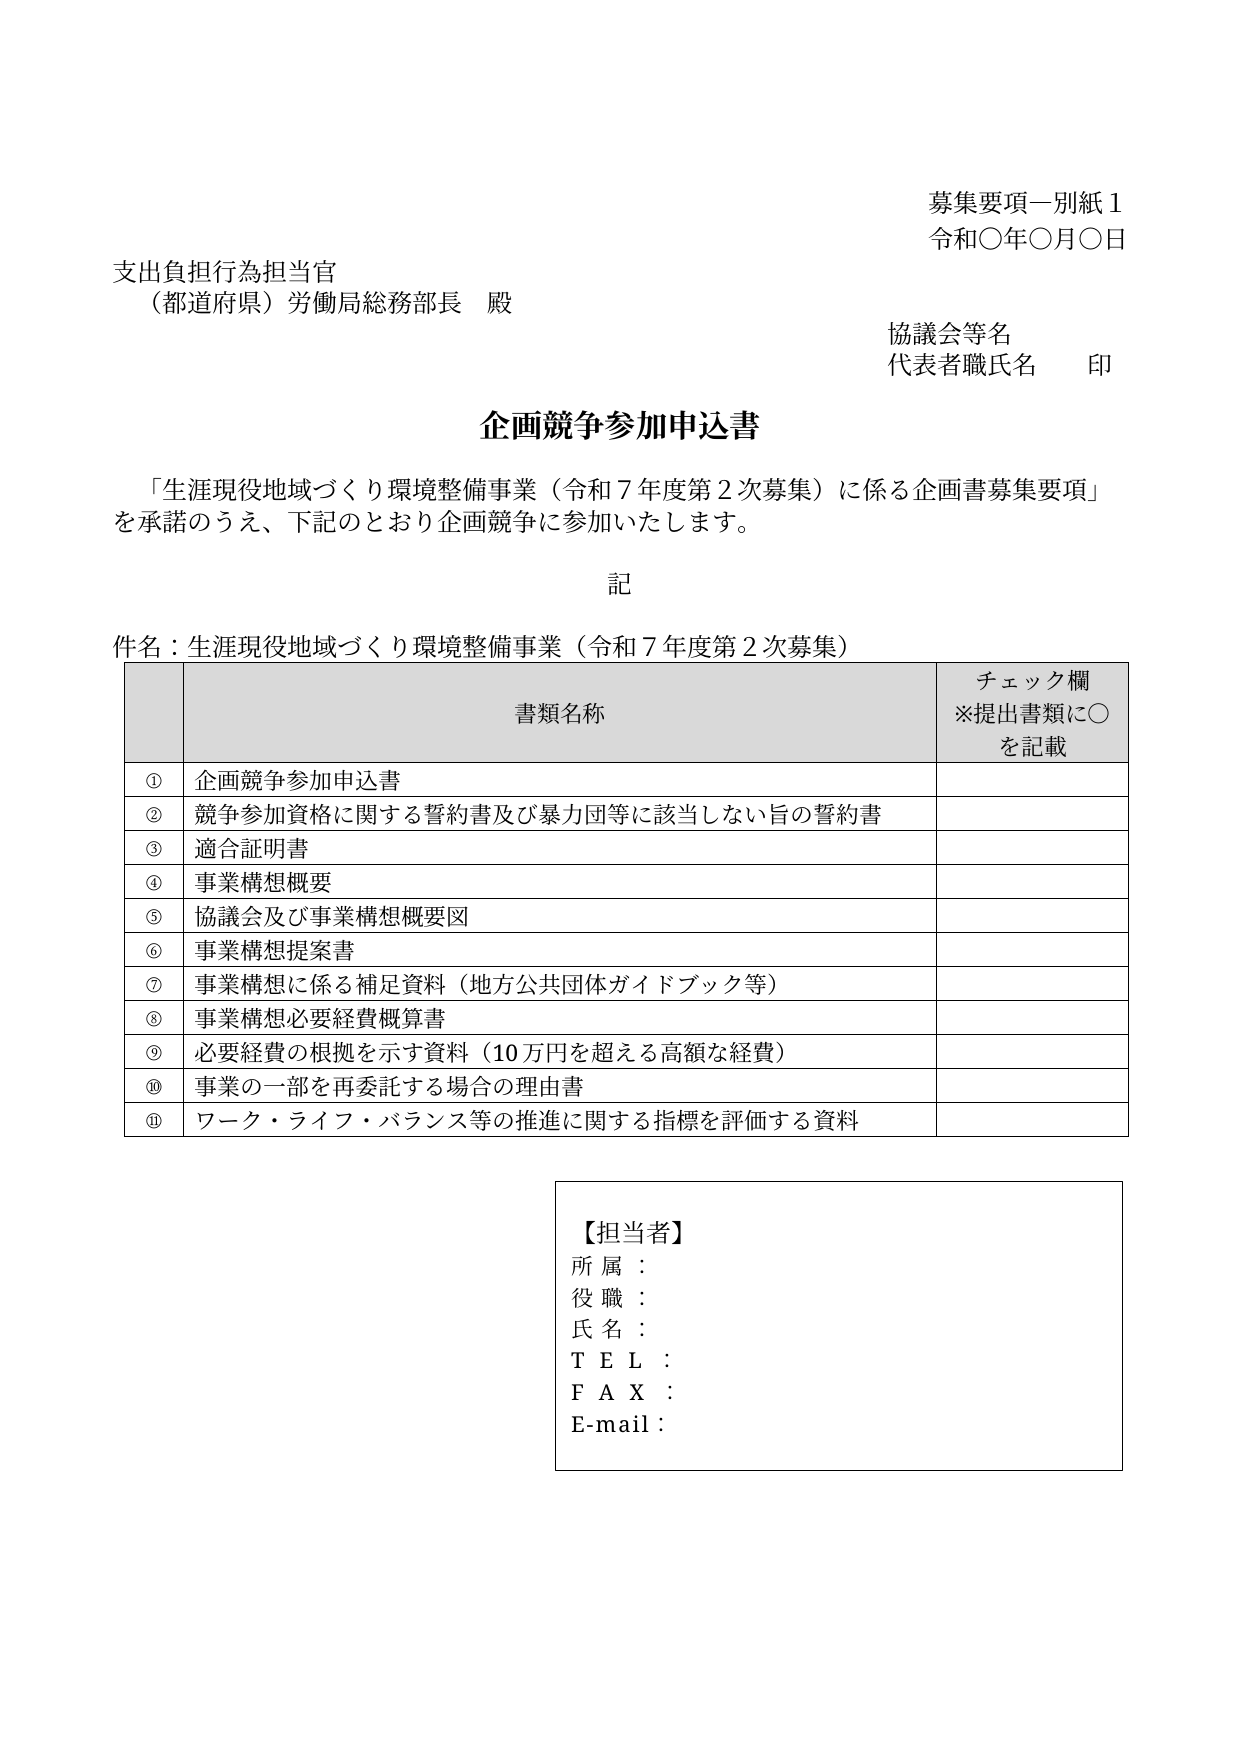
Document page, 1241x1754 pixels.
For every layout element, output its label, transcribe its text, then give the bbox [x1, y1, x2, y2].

subtitle 記 [112, 568, 1128, 600]
text 支出負担行為担当官 [112, 256, 1128, 287]
text （都道府県）労働局総務部長 殿 [112, 287, 1128, 318]
table_cell 事業構想に係る補足資料（地方公共団体ガイドブック等） [184, 967, 936, 1000]
table_cell [937, 1035, 1128, 1068]
table_header 書類名称 [184, 663, 936, 762]
table_cell ③ [125, 831, 183, 864]
table_cell ② [125, 797, 183, 830]
table_header チェック欄 ※提出書類に○を記載 [937, 663, 1128, 762]
text 協議会等名 [112, 318, 1128, 350]
table_cell ④ [125, 865, 183, 898]
table_cell 事業構想必要経費概算書 [184, 1001, 936, 1034]
table_cell 必要経費の根拠を示す資料（10万円を超える高額な経費） [184, 1035, 936, 1068]
table_cell [937, 1103, 1128, 1136]
table_header [125, 663, 183, 762]
text 件名：生涯現役地域づくり環境整備事業（令和７年度第２次募集） [112, 631, 1128, 662]
table_cell ⑤ [125, 899, 183, 932]
text 企画競争参加申込書 [112, 412, 1128, 443]
table_cell 事業構想概要 [184, 865, 936, 898]
table_cell ① [125, 763, 183, 796]
table_cell [937, 763, 1128, 796]
text 募集要項―別紙１ [112, 184, 1128, 220]
table_cell 企画競争参加申込書 [184, 763, 936, 796]
table_cell 協議会及び事業構想概要図 [184, 899, 936, 932]
table_cell [937, 831, 1128, 864]
table_cell ⑦ [125, 967, 183, 1000]
text 「生涯現役地域づくり環境整備事業（令和７年度第２次募集）に係る企画書募集要項」を承諾のうえ、下記のとおり企画競争に参加いたします。 [112, 475, 1128, 537]
table_cell ワーク・ライフ・バランス等の推進に関する指標を評価する資料 [184, 1103, 936, 1136]
table_cell 事業の一部を再委託する場合の理由書 [184, 1069, 936, 1102]
table_cell ⑩ [125, 1069, 183, 1102]
table_cell ⑪ [125, 1103, 183, 1136]
table_cell 適合証明書 [184, 831, 936, 864]
table_cell [937, 865, 1128, 898]
table_cell 競争参加資格に関する誓約書及び暴力団等に該当しない旨の誓約書 [184, 797, 936, 830]
text 代表者職氏名 印 [112, 350, 1128, 381]
table_cell ⑨ [125, 1035, 183, 1068]
table_cell [937, 797, 1128, 830]
table_cell 事業構想提案書 [184, 933, 936, 966]
table_cell [937, 1001, 1128, 1034]
table_cell [937, 1069, 1128, 1102]
text 令和〇年○月○日 [112, 220, 1128, 256]
table_cell ⑧ [125, 1001, 183, 1034]
table_cell [937, 899, 1128, 932]
table_cell [937, 933, 1128, 966]
table_cell [937, 967, 1128, 1000]
table_cell ⑥ [125, 933, 183, 966]
